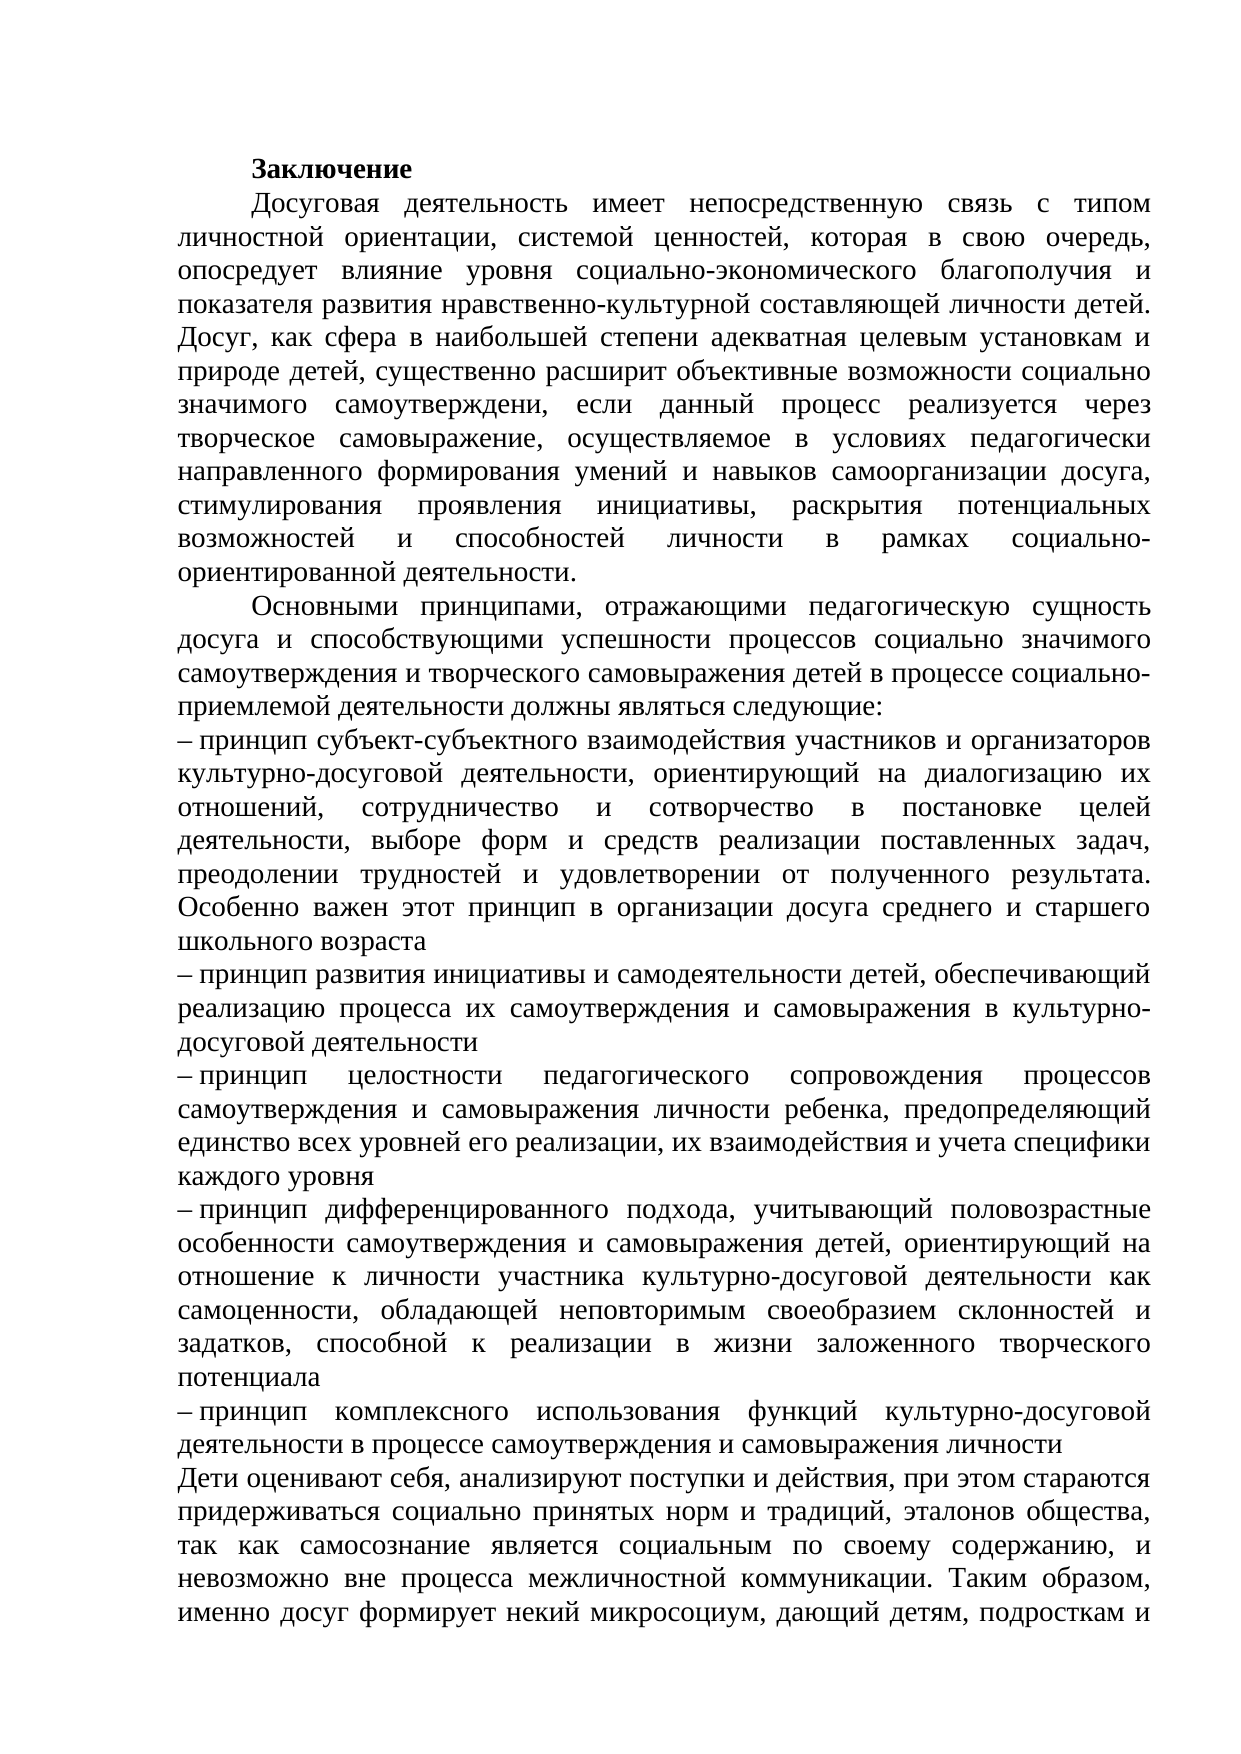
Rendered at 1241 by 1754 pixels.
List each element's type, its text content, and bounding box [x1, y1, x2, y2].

text – принцип целостности педагогического сопровождения процессов самоутверждения и самовыражения личности ребенка, предопределяющий единство всех уровней его реализации, их взаимодействия и учета специфики каждого уровня [177, 1057, 1152, 1191]
text Основными принципами, отражающими педагогическую сущность досуга и способствующими успешности процессов социально значимого самоутверждения и творческого самовыражения детей в процессе социально-приемлемой деятельности должны являться следующие: [177, 588, 1152, 722]
text Заключение [177, 152, 1152, 185]
text – принцип субъект-субъектного взаимодействия участников и организаторов культурно-досуговой деятельности, ориентирующий на диалогизацию их отношений, сотрудничество и сотворчество в постановке целей деятельности, выборе форм и средств реализации поставленных задач, преодолении трудностей и удовлетворении от полученного результата. Особенно важен этот принцип в организации досуга среднего и старшего школьного возраста [177, 722, 1152, 957]
text Досуговая деятельность имеет непосредственную связь с типом личностной ориентации, системой ценностей, которая в свою очередь, опосредует влияние уровня социально-экономического благополучия и показателя развития нравственно-культурной составляющей личности детей. Досуг, как сфера в наибольшей степени адекватная целевым установкам и природе детей, существенно расширит объективные возможности социально значимого самоутверждени, если данный процесс реализуется через творческое самовыражение, осуществляемое в условиях педагогически направленного формирования умений и навыков самоорганизации досуга, стимулирования проявления инициативы, раскрытия потенциальных возможностей и способностей личности в рамках социально-ориентированной деятельности. [177, 185, 1152, 588]
text – принцип комплексного использования функций культурно-досуговой деятельности в процессе самоутверждения и самовыражения личности [177, 1393, 1152, 1460]
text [177, 1460, 1152, 1627]
text – принцип дифференцированного подхода, учитывающий половозрастные особенности самоутверждения и самовыражения детей, ориентирующий на отношение к личности участника культурно-досуговой деятельности как самоценности, обладающей неповторимым своеобразием склонностей и задатков, способной к реализации в жизни заложенного творческого потенциала [177, 1191, 1152, 1393]
text – принцип развития инициативы и самодеятельности детей, обеспечивающий реализацию процесса их самоутверждения и самовыражения в культурно-досуговой деятельности [177, 957, 1152, 1057]
